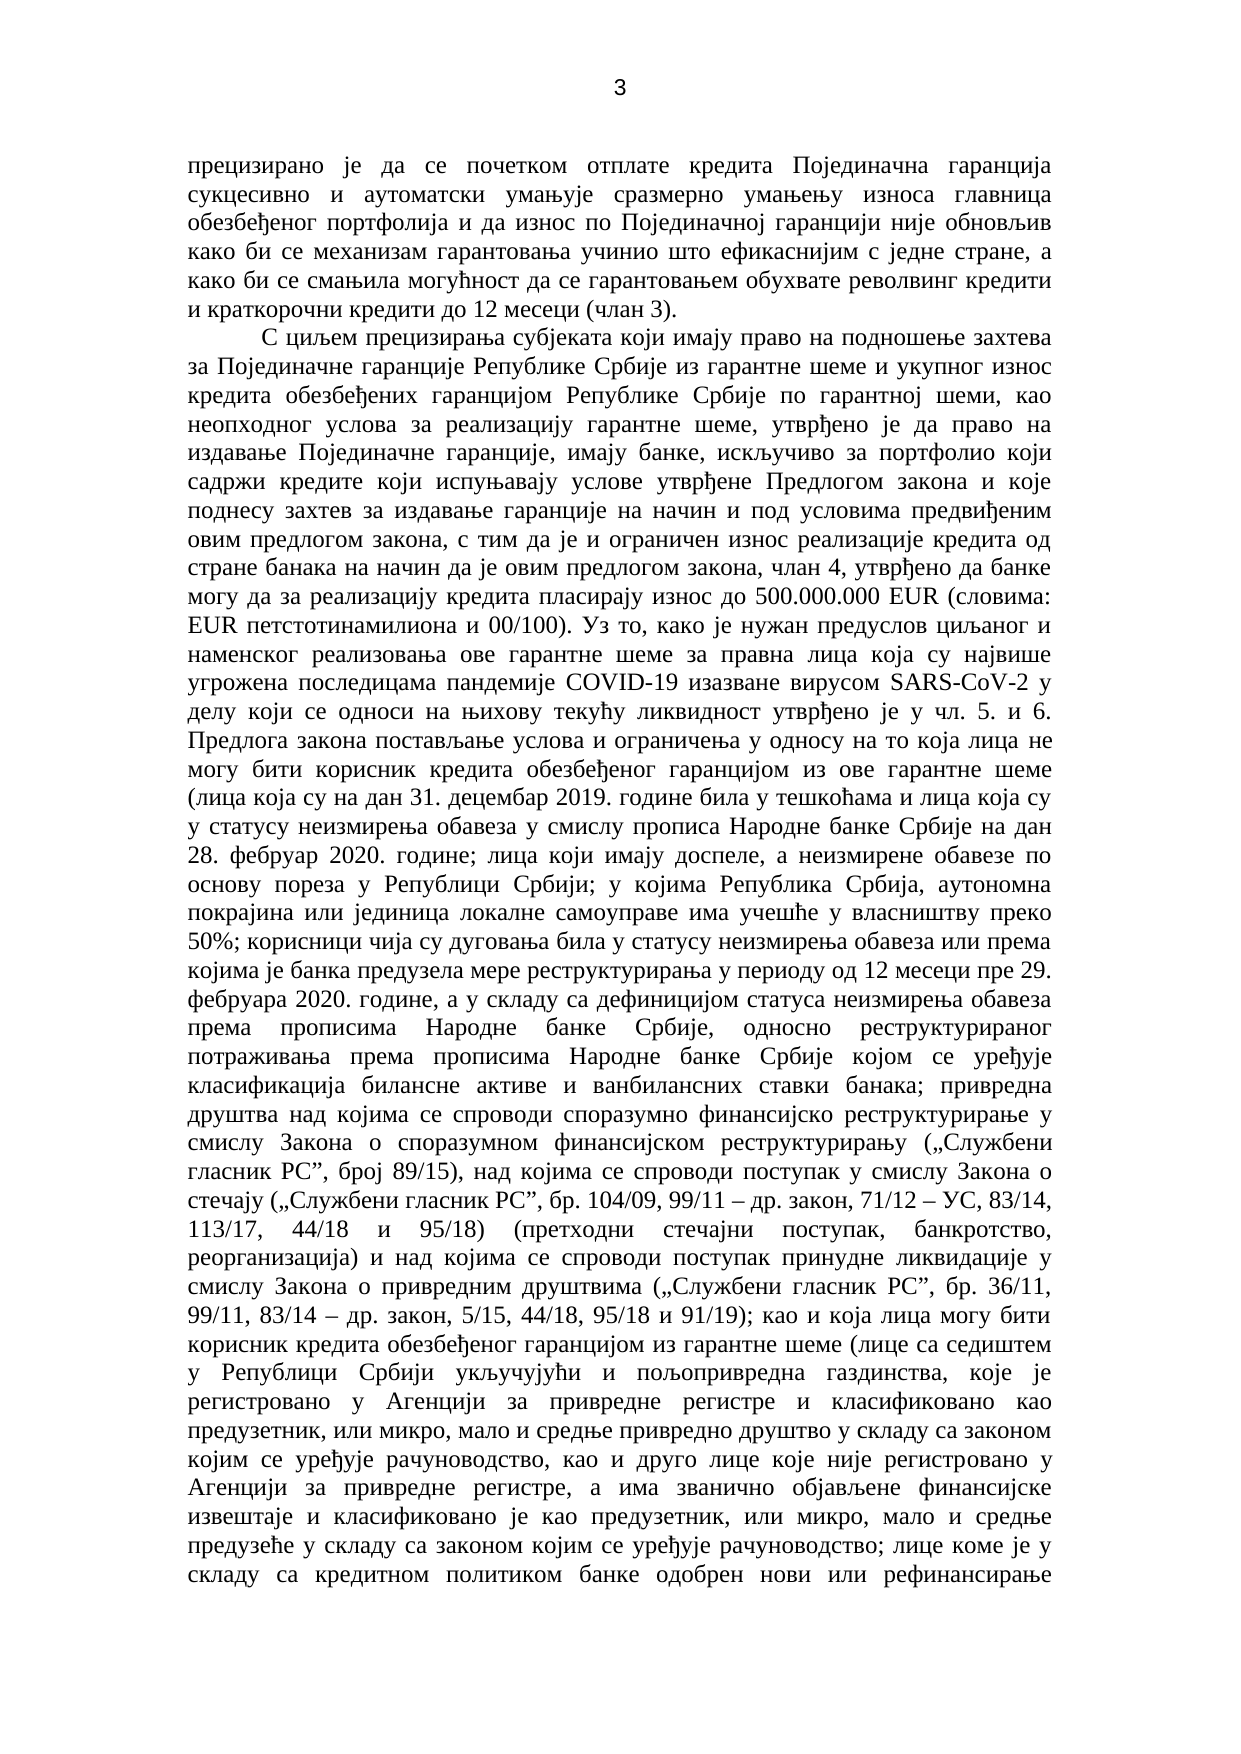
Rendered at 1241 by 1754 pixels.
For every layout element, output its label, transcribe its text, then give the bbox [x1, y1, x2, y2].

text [187, 150, 1053, 322]
